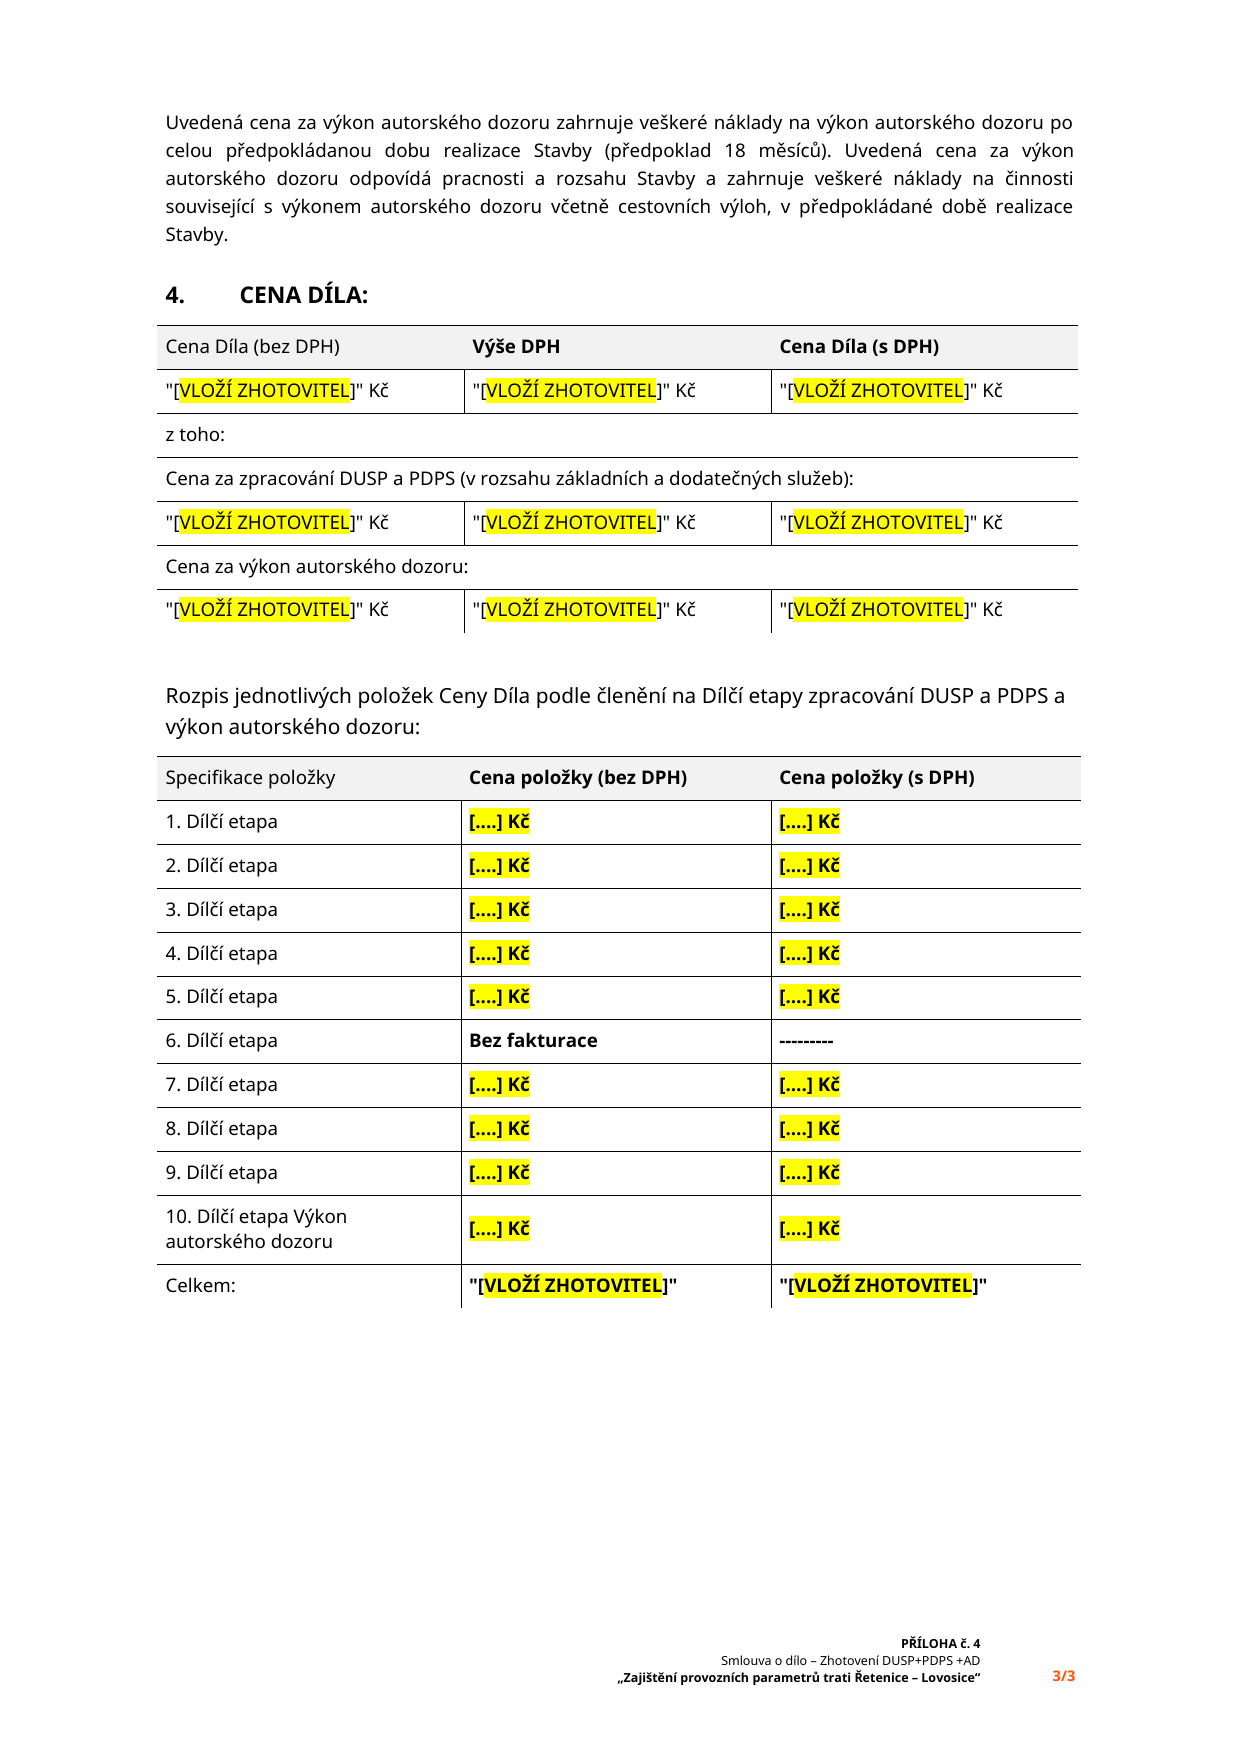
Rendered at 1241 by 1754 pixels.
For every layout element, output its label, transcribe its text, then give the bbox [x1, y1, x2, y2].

table_cell "[VLOŽÍ ZHOTOVITEL]" Kč [465, 590, 771, 632]
table_cell [....] Kč [772, 1152, 1081, 1195]
table_cell 4. Dílčí etapa [157, 933, 461, 976]
table_cell [....] Kč [462, 977, 771, 1019]
table_header Cena Díla (s DPH) [771, 326, 1078, 369]
table_cell Celkem: [157, 1265, 461, 1308]
table_cell [....] Kč [462, 1064, 771, 1107]
table_cell [....] Kč [772, 1064, 1081, 1107]
table_cell [....] Kč [462, 845, 771, 888]
table_cell [....] Kč [462, 933, 771, 976]
table_cell "[VLOŽÍ ZHOTOVITEL]" [462, 1265, 771, 1308]
table_cell --------- [772, 1020, 1081, 1063]
table_cell Cena za zpracování DUSP a PDPS (v rozsahu základních a dodatečných služeb): [157, 458, 1078, 501]
table_cell [....] Kč [772, 977, 1081, 1019]
table_cell [....] Kč [772, 801, 1081, 844]
table_header Výše DPH [464, 326, 771, 369]
table_cell Bez fakturace [462, 1020, 771, 1063]
table_cell [....] Kč [462, 1152, 771, 1195]
text Uvedená cena za výkon autorského dozoru zahrnuje veškeré náklady na výkon autorského dozoru po celou předpokládanou dobu realizace Stavby (předpoklad 18 měsíců). Uvedená cena za výkon autorského dozoru odpovídá pracnosti a rozsahu Stavby a zahrnuje veškeré náklady na činnosti související s výkonem autorského dozoru včetně cestovních výloh, v předpokládané době realizace Stavby. [165, 109, 1075, 247]
table_cell [....] Kč [772, 933, 1081, 976]
table_cell [....] Kč [462, 889, 771, 932]
table_cell 10. Dílčí etapa Výkon autorského dozoru [157, 1196, 461, 1264]
table_header Specifikace položky [157, 757, 461, 800]
text 4. Cena Díla: [165, 278, 1075, 310]
table_cell [....] Kč [772, 1196, 1081, 1264]
table_cell 3. Dílčí etapa [157, 889, 461, 932]
text Rozpis jednotlivých položek Ceny Díla podle členění na Dílčí etapy zpracování DUSP a PDPS a výkon autorského dozoru: [165, 681, 1075, 741]
table_cell "[VLOŽÍ ZHOTOVITEL]" Kč [772, 370, 1078, 413]
table_cell [....] Kč [462, 801, 771, 844]
table_cell [....] Kč [462, 1196, 771, 1264]
table_cell [....] Kč [462, 1108, 771, 1151]
table_cell 7. Dílčí etapa [157, 1064, 461, 1107]
table_cell Cena za výkon autorského dozoru: [157, 546, 1078, 588]
table_cell 6. Dílčí etapa [157, 1020, 461, 1063]
table_cell [....] Kč [772, 1108, 1081, 1151]
table_cell 5. Dílčí etapa [157, 977, 461, 1019]
table_cell 9. Dílčí etapa [157, 1152, 461, 1195]
table_header Cena Díla (bez DPH) [157, 326, 464, 369]
table_cell "[VLOŽÍ ZHOTOVITEL]" Kč [772, 502, 1078, 545]
table_cell z toho: [157, 414, 1078, 457]
table_cell "[VLOŽÍ ZHOTOVITEL]" Kč [157, 590, 464, 632]
table_header Cena položky (s DPH) [771, 757, 1081, 800]
table_cell 8. Dílčí etapa [157, 1108, 461, 1151]
table_cell "[VLOŽÍ ZHOTOVITEL]" Kč [772, 590, 1078, 632]
table_cell "[VLOŽÍ ZHOTOVITEL]" Kč [465, 502, 771, 545]
table_cell 2. Dílčí etapa [157, 845, 461, 888]
table_cell "[VLOŽÍ ZHOTOVITEL]" Kč [157, 502, 464, 545]
table_cell [....] Kč [772, 845, 1081, 888]
table_cell 1. Dílčí etapa [157, 801, 461, 844]
table_cell [....] Kč [772, 889, 1081, 932]
table_cell "[VLOŽÍ ZHOTOVITEL]" Kč [157, 370, 464, 413]
table_header Cena položky (bez DPH) [461, 757, 771, 800]
table_cell "[VLOŽÍ ZHOTOVITEL]" Kč [465, 370, 771, 413]
table_cell "[VLOŽÍ ZHOTOVITEL]" [772, 1265, 1081, 1308]
